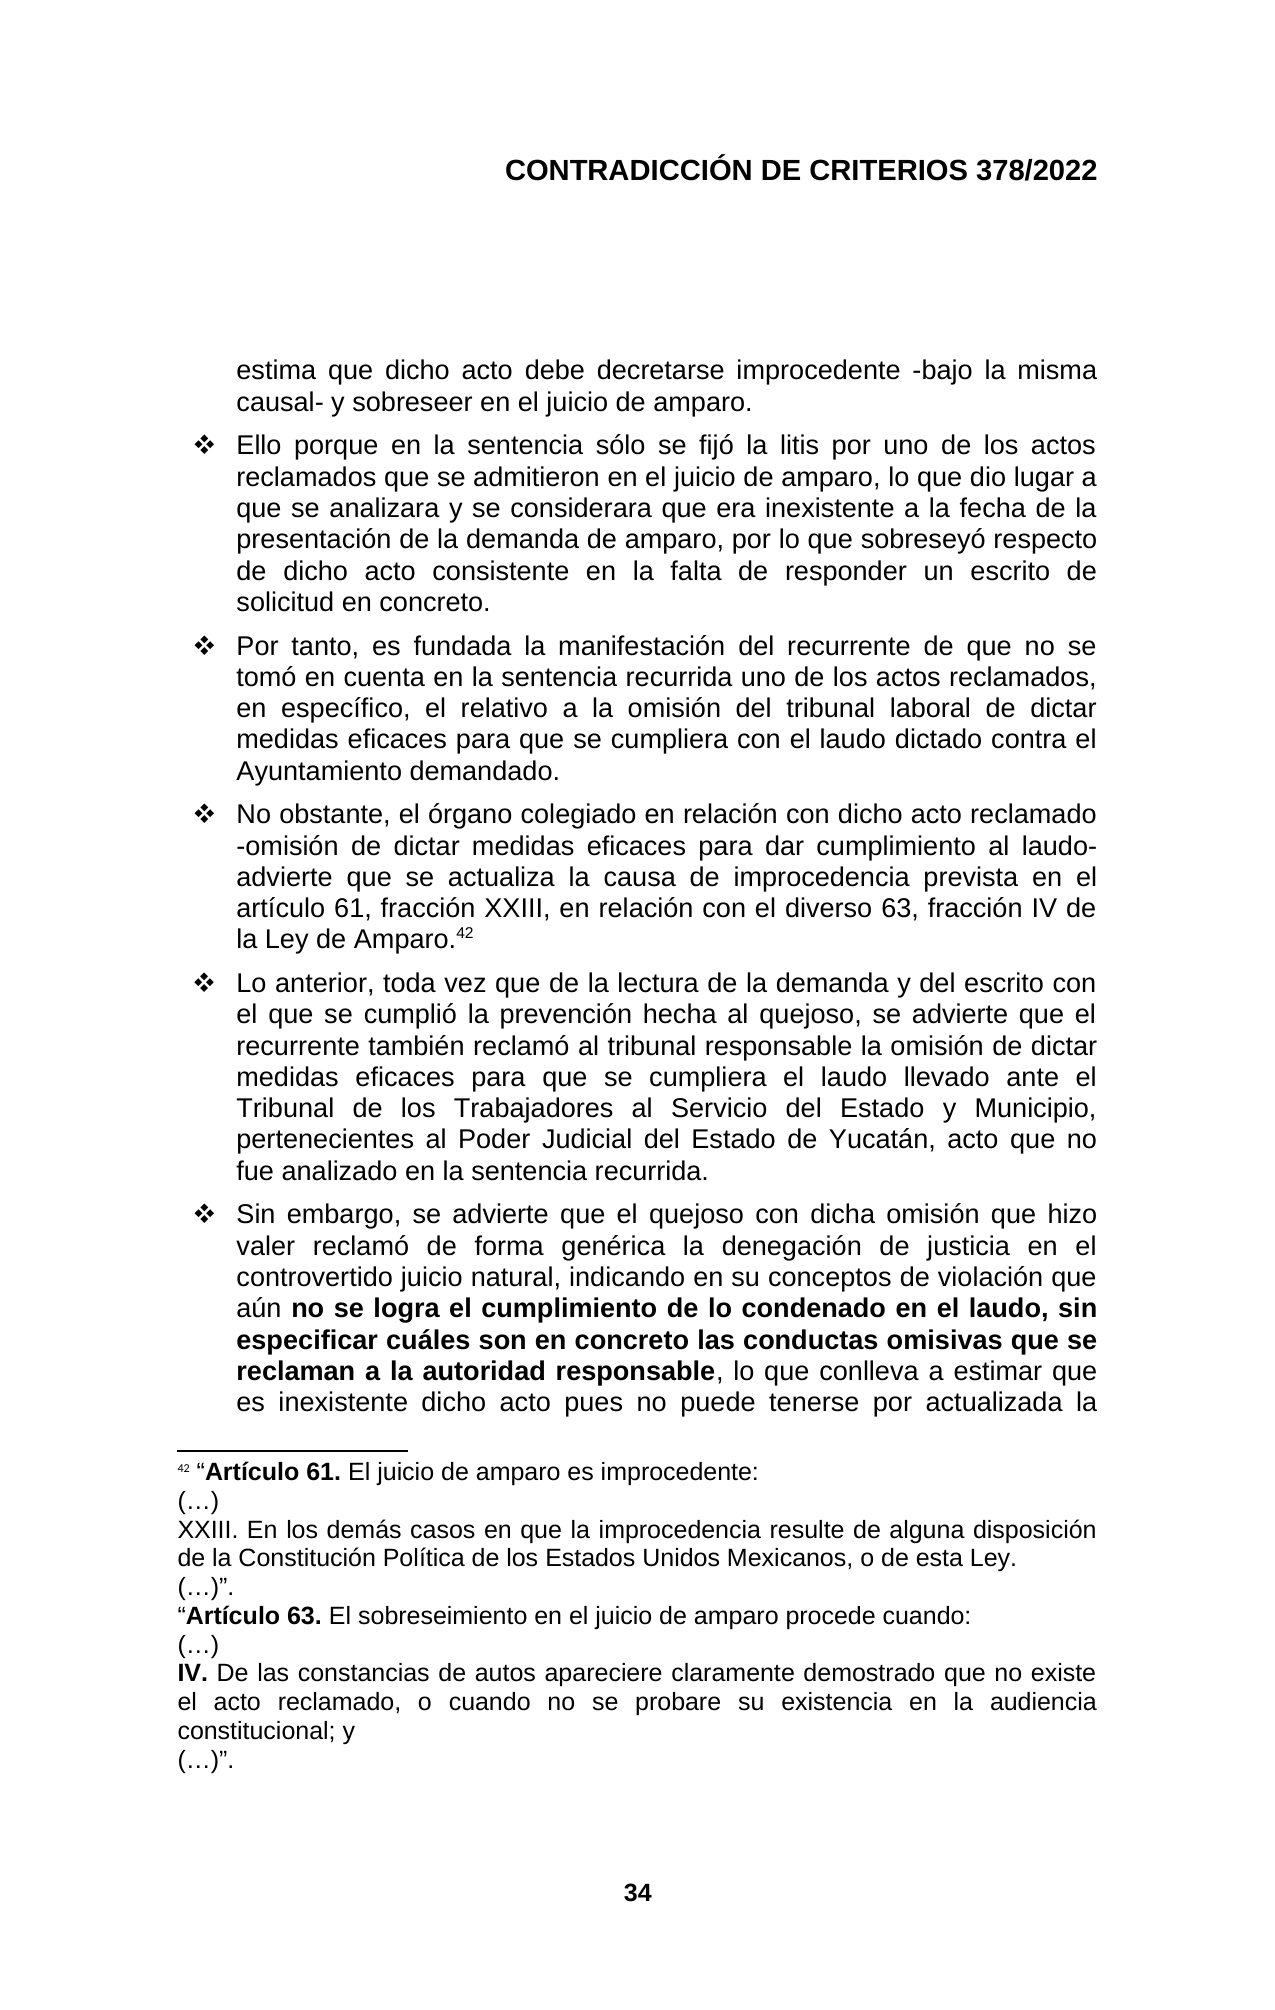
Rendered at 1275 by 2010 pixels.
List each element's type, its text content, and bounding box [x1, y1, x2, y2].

list Lo anterior, toda vez que de la lectura de la demanda y del escrito con el que se cumplió la prevención hecha al quejoso, se advierte que el recurrente también reclamó al tribunal responsable la omisión de dictar medidas eficaces para que se cumpliera el laudo llevado ante el Tribunal de los Trabajadores al Servicio del Estado y Municipio, pertenecientes al Poder Judicial del Estado de Yucatán, acto que no fue analizado en la sentencia recurrida. [192, 967, 1098, 1186]
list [192, 354, 1098, 417]
list No obstante, el órgano colegiado en relación con dicho acto reclamado -omisión de dictar medidas eficaces para dar cumplimiento al laudo- advierte que se actualiza la causa de improcedencia prevista en el artículo 61, fracción XXIII, en relación con el diverso 63, fracción IV de la Ley de Amparo. [192, 798, 1098, 955]
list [192, 1198, 1098, 1417]
list Por tanto, es fundada la manifestación del recurrente de que no se tomó en cuenta en la sentencia recurrida uno de los actos reclamados, en específico, el relativo a la omisión del tribunal laboral de dictar medidas eficaces para que se cumpliera con el laudo dictado contra el Ayuntamiento demandado. [192, 629, 1098, 786]
list Ello porque en la sentencia sólo se fijó la litis por uno de los actos reclamados que se admitieron en el juicio de amparo, lo que dio lugar a que se analizara y se considerara que era inexistente a la fecha de la presentación de la demanda de amparo, por lo que sobreseyó respecto de dicho acto consistente en la falta de responder un escrito de solicitud en concreto. [192, 429, 1098, 617]
